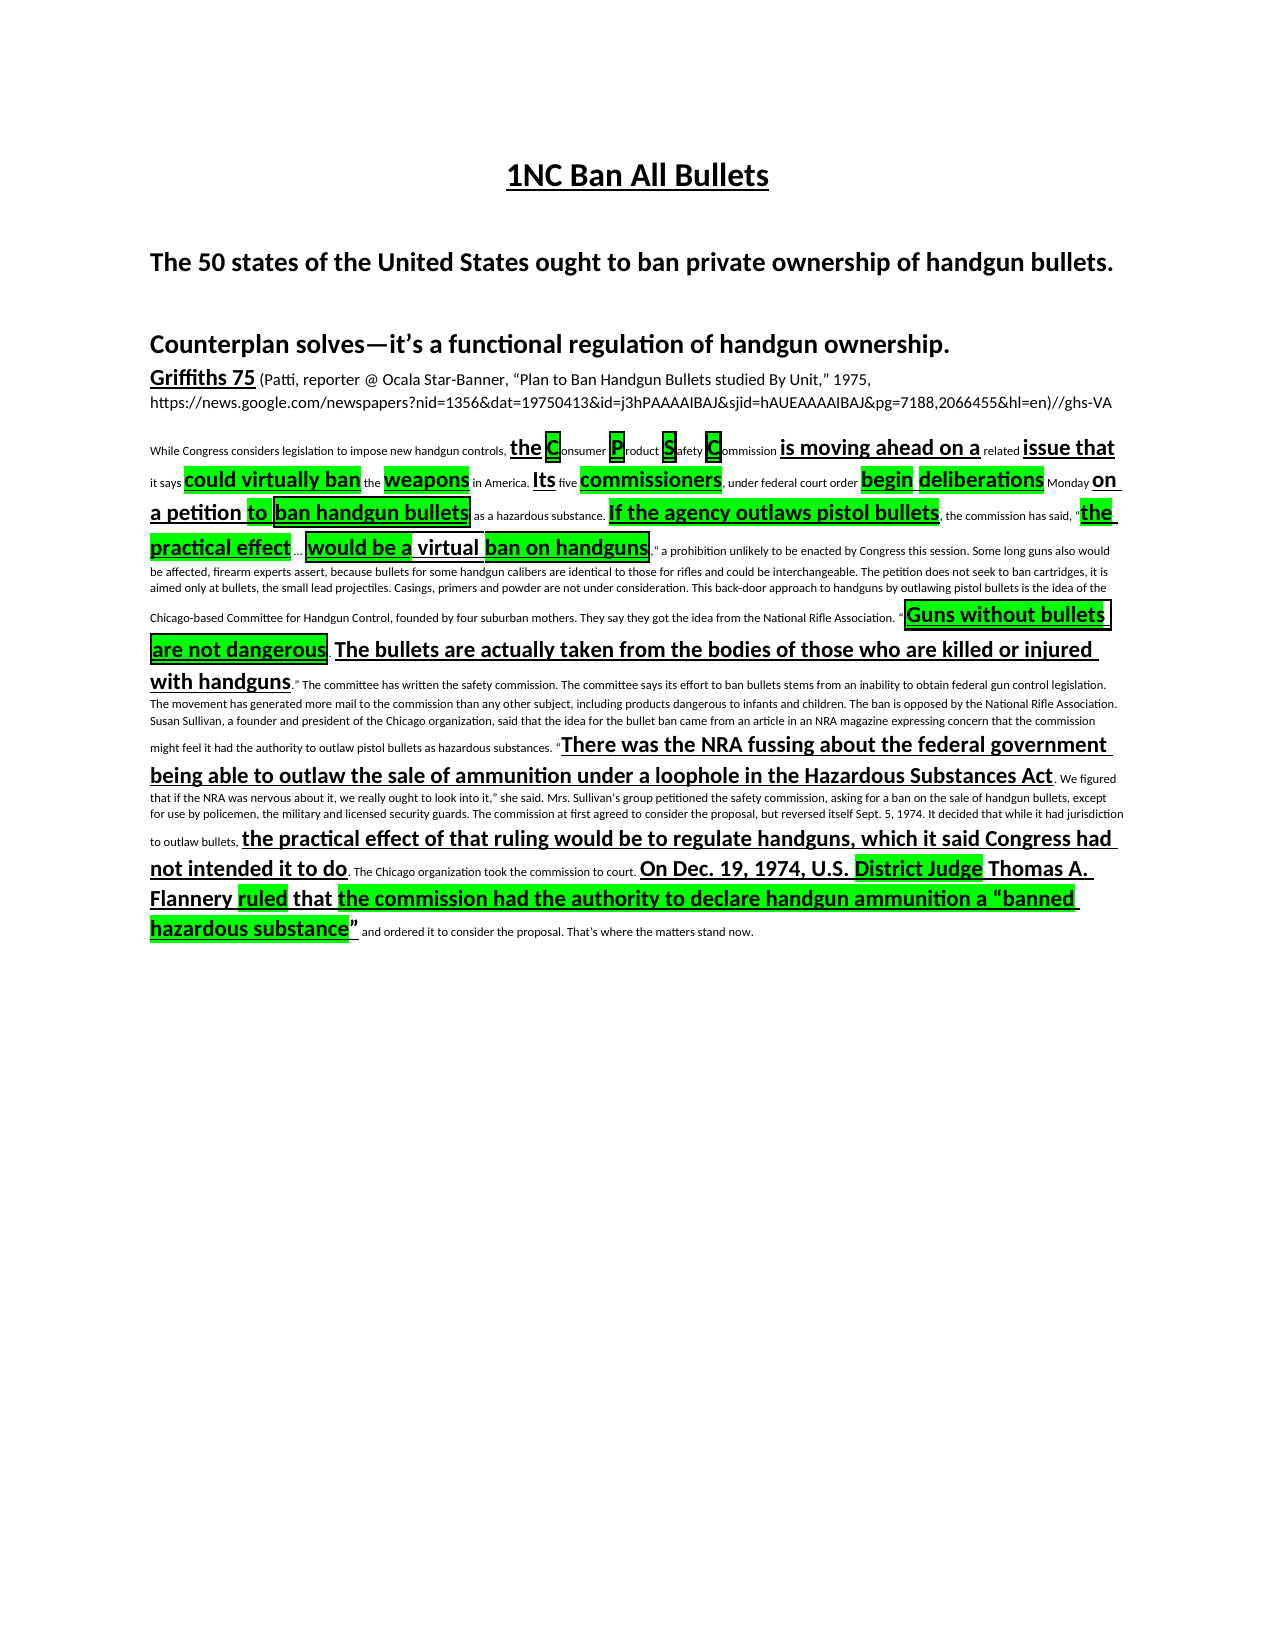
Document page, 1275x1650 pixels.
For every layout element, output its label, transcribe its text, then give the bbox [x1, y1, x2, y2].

subtitle The 50 states of the United States ought to ban private ownership of handgun bullets. [150, 245, 1125, 278]
text Griffiths 75 (Patti, reporter @ Ocala Star-Banner, “Plan to Ban Handgun Bullets studied By Unit,” 1975, https://news.google.com/newspapers?nid=1356&dat=19750413&id=j3hPAAAAIBAJ&sjid=hAUEAAAAIBAJ&pg=7188,2066455&hl=en)//ghs-VA [150, 363, 1125, 413]
text While Congress considers legislation to impose new handgun controls, the Consumer Product Safety Commission is moving ahead on a related issue that it says could virtually ban the weapons in America. Its five commissioners, under federal court order begin deliberations Monday on a petition to ban handgun bullets as a hazardous substance. If the agency outlaws pistol bullets, the commission has said, “the practical effect … would be a virtual ban on handguns,” a prohibition unlikely to be enacted by Congress this session. Some long guns also would be affected, firearm experts assert, because bullets for some handgun calibers are identical to those for rifles and could be interchangeable. The petition does not seek to ban cartridges, it is aimed only at bullets, the small lead projectiles. Casings, primers and powder are not under consideration. This back-door approach to handguns by outlawing pistol bullets is the idea of the Chicago-based Committee for Handgun Control, founded by four suburban mothers. They say they got the idea from the National Rifle Association. “Guns without bullets are not dangerous. The bullets are actually taken from the bodies of those who are killed or injured with handguns.” The committee has written the safety commission. The committee says its effort to ban bullets stems from an inability to obtain federal gun control legislation. The movement has generated more mail to the commission than any other subject, including products dangerous to infants and children. The ban is opposed by the National Rifle Association. Susan Sullivan, a founder and president of the Chicago organization, said that the idea for the bullet ban came from an article in an NRA magazine expressing concern that the commission might feel it had the authority to outlaw pistol bullets as hazardous substances. “There was the NRA fussing about the federal government being able to outlaw the sale of ammunition under a loophole in the Hazardous Substances Act. We figured that if the NRA was nervous about it, we really ought to look into it,” she said. Mrs. Sullivan’s group petitioned the safety commission, asking for a ban on the sale of handgun bullets, except for use by policemen, the military and licensed security guards. The commission at first agreed to consider the proposal, but reversed itself Sept. 5, 1974. It decided that while it had jurisdiction to outlaw bullets, the practical effect of that ruling would be to regulate handguns, which it said Congress had not intended it to do. The Chicago organization took the commission to court. On Dec. 19, 1974, U.S. District Judge Thomas A. Flannery ruled that the commission had the authority to declare handgun ammunition a “banned hazardous substance” and ordered it to consider the proposal. That’s where the matters stand now. [150, 431, 1125, 943]
subtitle 1NC Ban All Bullets [150, 154, 1125, 195]
subtitle Counterplan solves—it’s a functional regulation of handgun ownership. [150, 327, 1125, 361]
